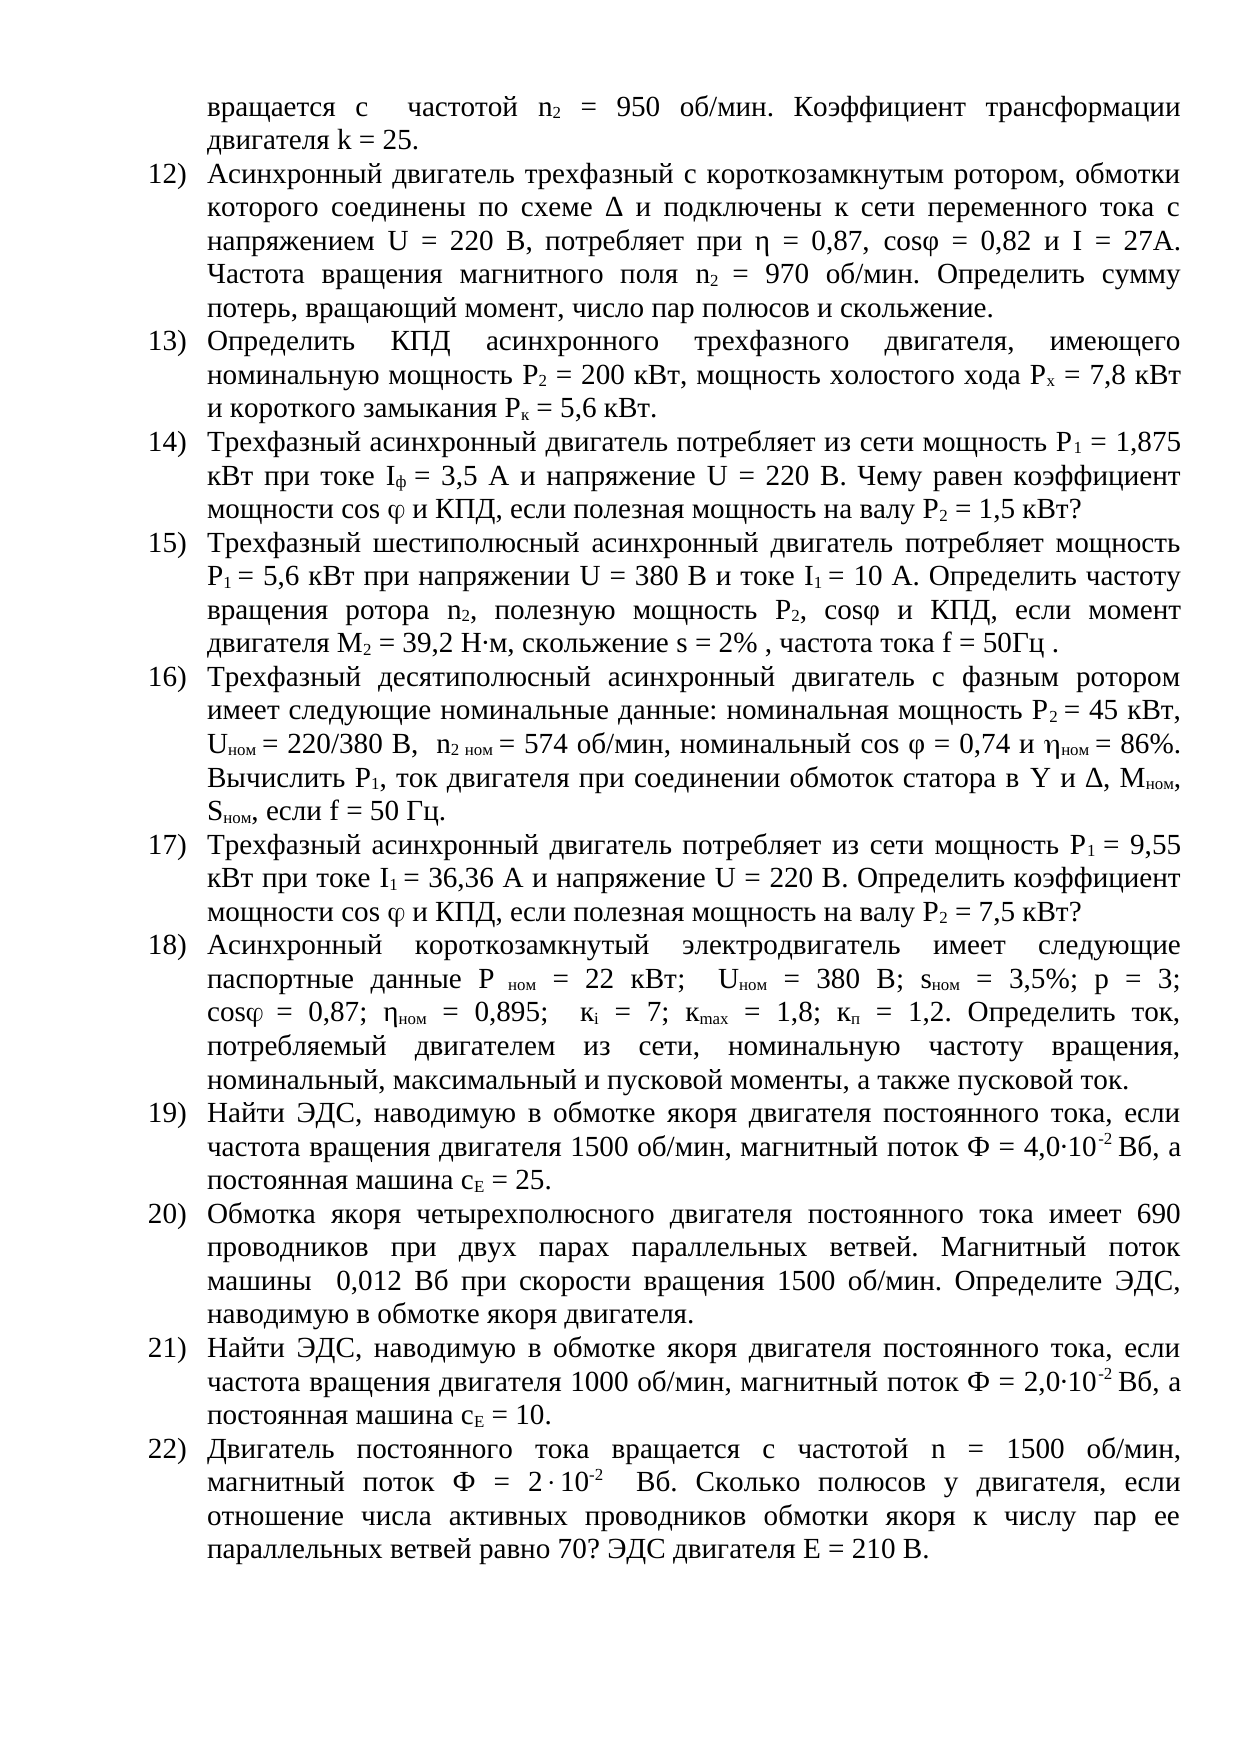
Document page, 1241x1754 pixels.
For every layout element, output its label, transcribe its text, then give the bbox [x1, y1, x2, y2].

list Асинхронный двигатель трехфазный с короткозамкнутым ротором, обмотки которого соединены по схеме ∆ и подключены к сети переменного тока с напряжением U = 220 В, потребляет при η = 0,87, cosφ = 0,82 и I = 27A. Частота вращения магнитного поля n2 = 970 об/мин. Определить сумму потерь, вращающий момент, число пар полюсов и скольжение. [148, 156, 1181, 323]
list Двигатель постоянного тока вращается с частотой n = 1500 об/мин, магнитный поток Ф = 210-2 Вб. Сколько полюсов у двигателя, если отношение числа активных проводников обмотки якоря к числу пар ее параллельных ветвей равно 70 ЭДС двигателя Е = 210 В. [148, 1431, 1181, 1565]
list Трехфазный асинхронный двигатель потребляет из сети мощность Р1 = 9,55 кВт при токе I1 = 36,36 А и напряжение U = 220 В. Определить коэффициент мощности cos и КПД, если полезная мощность на валу Р2 = 7,5 кВт [148, 827, 1181, 927]
list Трехфазный десятиполюсный асинхронный двигатель с фазным ротором имеет следующие номинальные данные: номинальная мощность Р2 = 45 кВт, Uном = 220/380 В, n2 ном = 574 об/мин, номинальный cos φ = 0,74 и ном = 86%. Вычислить Р1, ток двигателя при соединении обмоток статора в Y и ∆, Мном, Sном, если f = 50 Гц. [148, 659, 1181, 827]
list Обмотка якоря четырехполюсного двигателя постоянного тока имеет 690 проводников при двух парах параллельных ветвей. Магнитный поток машины 0,012 Вб при скорости вращения 1500 об/мин. Определите ЭДС, наводимую в обмотке якоря двигателя. [148, 1196, 1181, 1330]
list Трехфазный шестиполюсный асинхронный двигатель потребляет мощность P1 = 5,6 кВт при напряжении U = 380 В и токе I1 = 10 А. Определить частоту вращения ротора n2, полезную мощность P2, cosφ и КПД, если момент двигателя М2 = 39,2 Н∙м, скольжение s = 2% , частота тока f = 50Гц . [148, 525, 1181, 659]
list Найти ЭДС, наводимую в обмотке якоря двигателя постоянного тока, если частота вращения двигателя 1000 об/мин, магнитный поток Ф = 2,0∙10-2 Вб, а постоянная машина сЕ = 10. [148, 1330, 1181, 1431]
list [148, 89, 1181, 156]
list Определить КПД асинхронного трехфазного двигателя, имеющего номинальную мощность P2 = 200 кВт, мощность холостого хода Рх = 7,8 кВт и короткого замыкания Рк = 5,6 кВт. [148, 323, 1181, 424]
list Трехфазный асинхронный двигатель потребляет из сети мощность Р1 = 1,875 кВт при токе Iф = 3,5 А и напряжение U = 220 В. Чему равен коэффициент мощности cos и КПД, если полезная мощность на валу Р2 = 1,5 кВт [148, 424, 1181, 525]
list Найти ЭДС, наводимую в обмотке якоря двигателя постоянного тока, если частота вращения двигателя 1500 об/мин, магнитный поток Ф = 4,0∙10-2 Вб, а постоянная машина сЕ = 25. [148, 1095, 1181, 1196]
list Асинхронный короткозамкнутый электродвигатель имеет следующие паспортные данные Р ном = 22 кВт; Uном = 380 В; sном = 3,5%; р = 3; cos = 0,87; ηном = 0,895; кi = 7; кmax = 1,8; кп = 1,2. Определить ток, потребляемый двигателем из сети, номинальную частоту вращения, номинальный, максимальный и пусковой моменты, а также пусковой ток. [148, 927, 1181, 1095]
